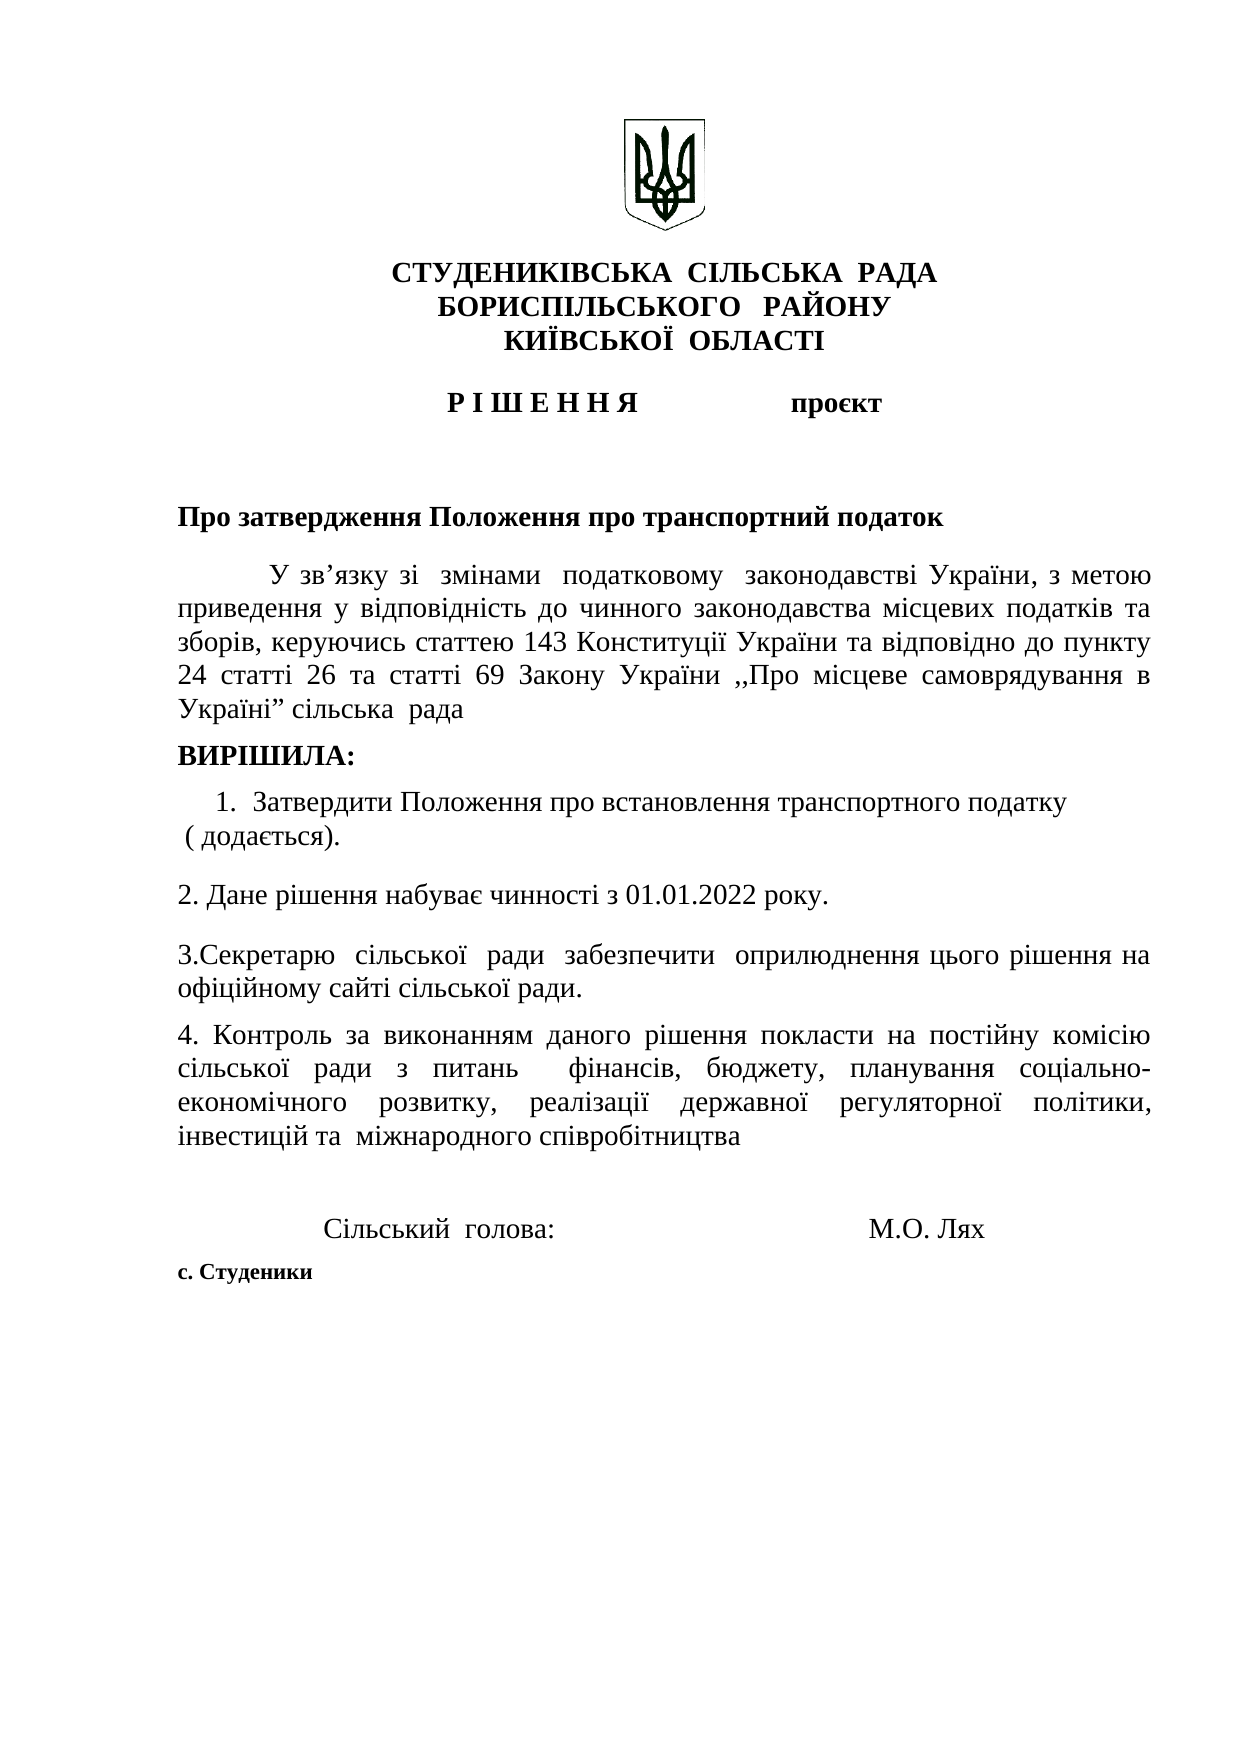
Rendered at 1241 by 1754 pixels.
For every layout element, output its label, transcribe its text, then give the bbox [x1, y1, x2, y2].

table_header Про затвердження Положення про транспортний податок [177, 493, 1167, 543]
text БОРИСПІЛЬСЬКОГО РАЙОНУ [177, 289, 1152, 323]
text КИЇВСЬКОЇ ОБЛАСТІ [177, 323, 1152, 356]
text с. Студеники [177, 1258, 1152, 1284]
picture [623, 118, 705, 231]
text 4. Контроль за виконанням даного рішення покласти на постійну комісію сільської ради з питань фінансів, бюджету, планування соціально-економічного розвитку, реалізації державної регуляторної політики, інвестицій та міжнародного співробітництва [177, 1017, 1152, 1151]
text Р І Ш Е Н Н Я проєкт [177, 385, 1152, 419]
text ВИРІШИЛА: [177, 738, 1152, 771]
text 2. Дане рішення набуває чинності з 01.01.2022 року. [177, 877, 1152, 911]
list Затвердити Положення про встановлення транспортного податку [215, 784, 1152, 818]
text 3.Секретарю сільської ради забезпечити оприлюднення цього рішення на офіційному сайті сільської ради. [177, 937, 1152, 1004]
text У зв’язку зі змінами податковому законодавстві України, з метою приведення у відповідність до чинного законодавства місцевих податків та зборів, керуючись статтею 143 Конституції України та відповідно до пункту 24 статті 26 та статті 69 Закону України ,,Про місцеве самоврядування в Україні” сільська рада [177, 557, 1152, 724]
text СТУДЕНИКІВСЬКА СІЛЬСЬКА РАДА [177, 256, 1152, 289]
text Сільський голова: М.О. Лях [177, 1211, 1152, 1245]
text ( додається). [177, 818, 1152, 852]
